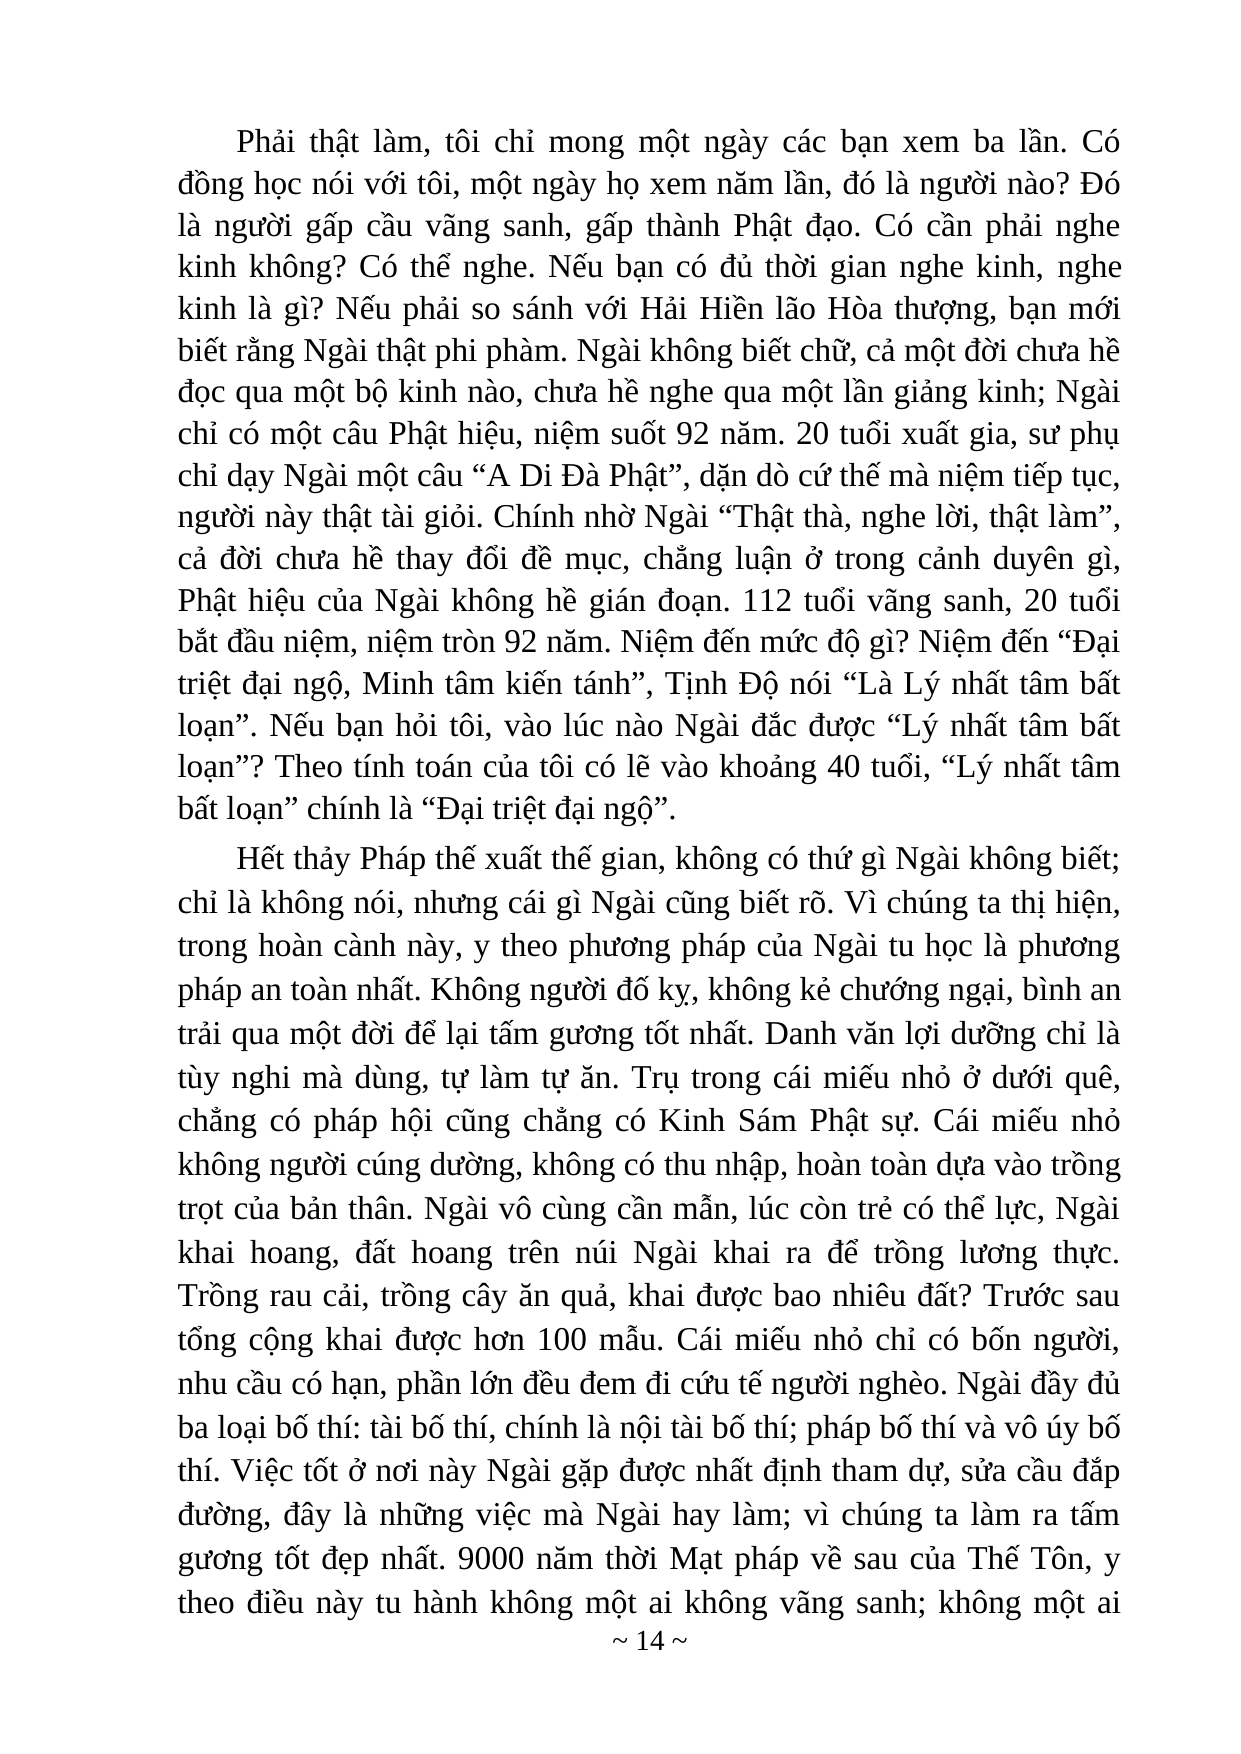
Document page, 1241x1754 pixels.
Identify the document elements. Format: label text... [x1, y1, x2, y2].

text Phải thật làm, tôi chỉ mong một ngày các bạn xem ba lần. Có đồng học nói với tôi, một ngày họ xem năm lần, đó là người nào? Đó là người gấp cầu vãng sanh, gấp thành Phật đạo. Có cần phải nghe kinh không? Có thể nghe. Nếu bạn có đủ thời gian nghe kinh, nghe kinh là gì? Nếu phải so sánh với Hải Hiền lão Hòa thượng, bạn mới biết rằng Ngài thật phi phàm. Ngài không biết chữ, cả một đời chưa hề đọc qua một bộ kinh nào, chưa hề nghe qua một lần giảng kinh; Ngài chỉ có một câu Phật hiệu, niệm suốt 92 năm. 20 tuổi xuất gia, sư phụ chỉ dạy Ngài một câu “A Di Đà Phật”, dặn dò cứ thế mà niệm tiếp tục, người này thật tài giỏi. Chính nhờ Ngài “Thật thà, nghe lời, thật làm”, cả đời chưa hề thay đổi đề mục, chẳng luận ở trong cảnh duyên gì, Phật hiệu của Ngài không hề gián đoạn. 112 tuổi vãng sanh, 20 tuổi bắt đầu niệm, niệm tròn 92 năm. Niệm đến mức độ gì? Niệm đến “Đại triệt đại ngộ, Minh tâm kiến tánh”, Tịnh Độ nói “Là Lý nhất tâm bất loạn”. Nếu bạn hỏi tôi, vào lúc nào Ngài đắc được “Lý nhất tâm bất loạn”? Theo tính toán của tôi có lẽ vào khoảng 40 tuổi, “Lý nhất tâm bất loạn” chính là “Đại triệt đại ngộ”. [177, 118, 1122, 826]
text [177, 833, 1122, 1620]
